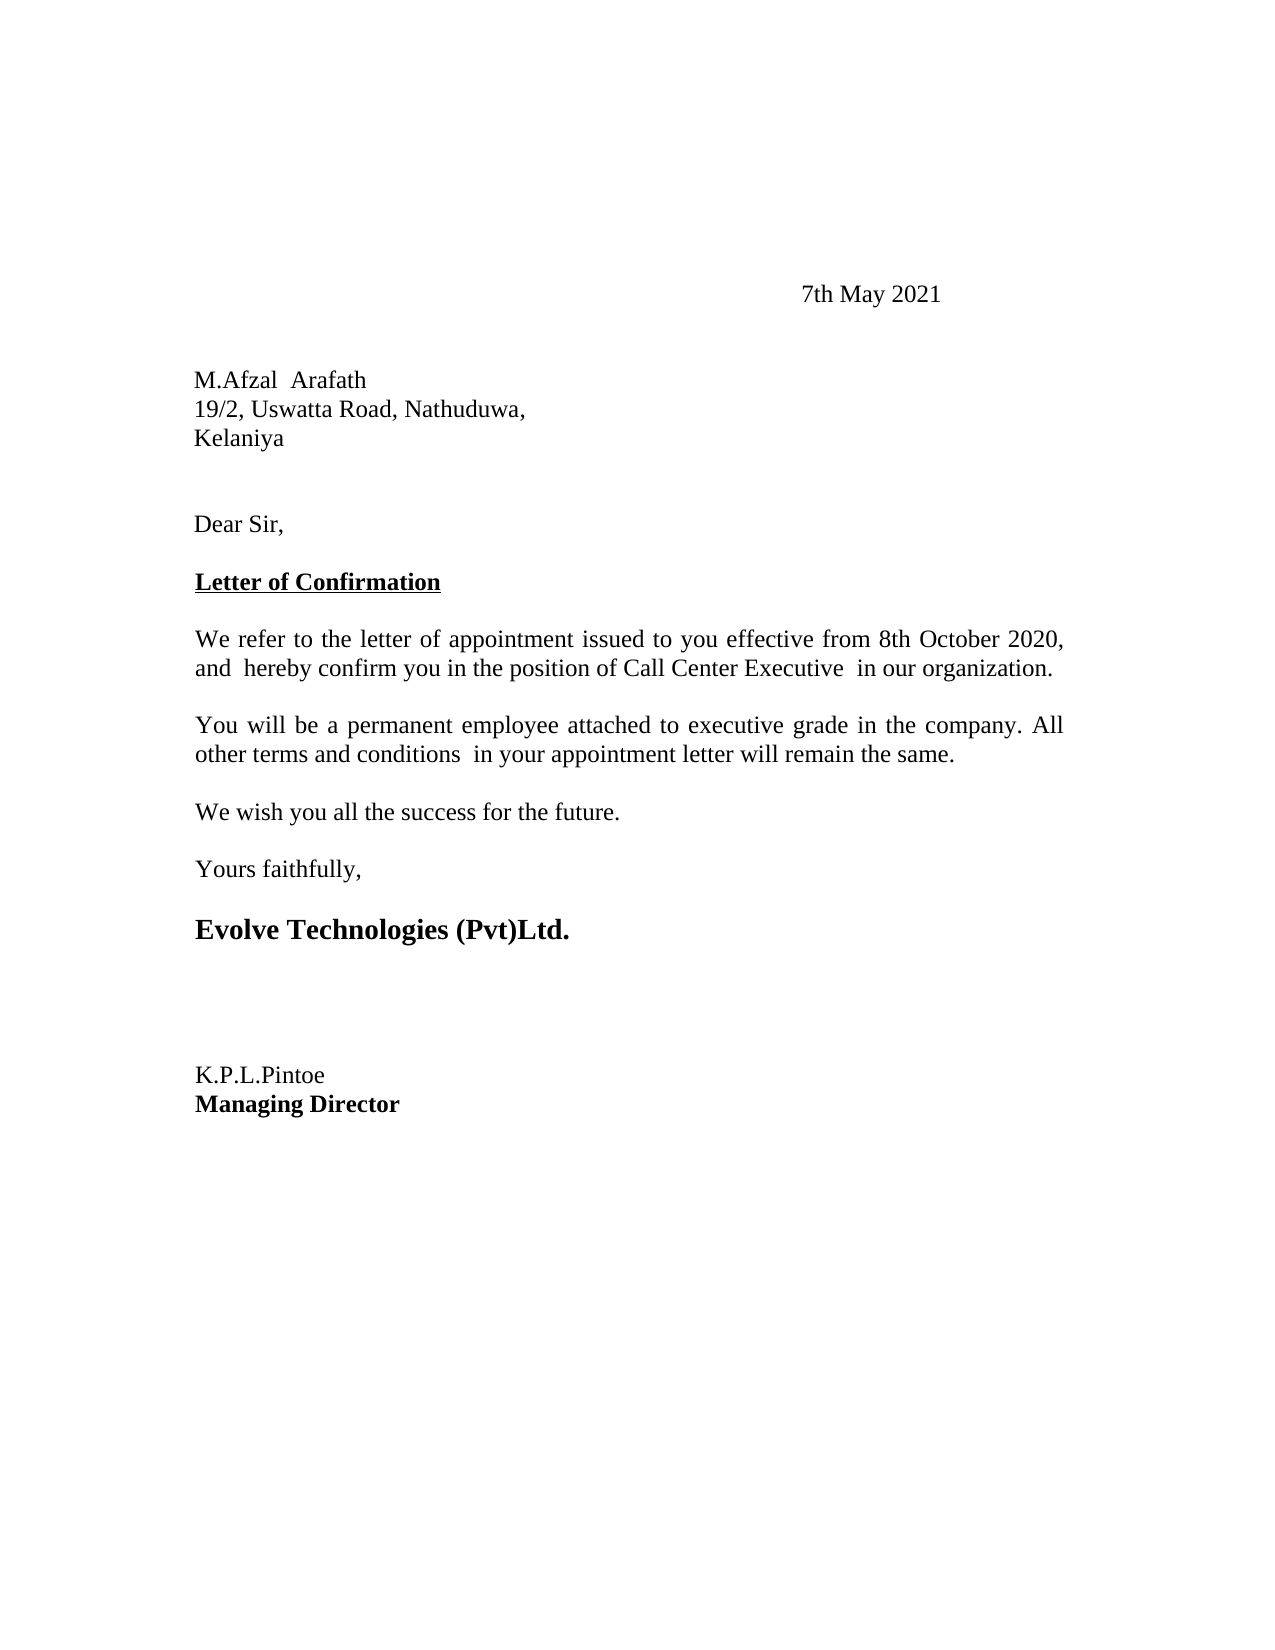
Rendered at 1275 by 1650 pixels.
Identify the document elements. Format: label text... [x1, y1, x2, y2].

text K.P.L.Pintoe [195, 1060, 1065, 1089]
text 19/2, Uswatta Road, Nathuduwa, [150, 394, 1125, 423]
text Dear Sir, [150, 509, 1125, 538]
text 7th May 2021 [195, 279, 1065, 308]
text Managing Director [195, 1089, 1065, 1118]
text We wish you all the success for the future. [195, 797, 1065, 826]
text Yours faithfully, [195, 854, 1065, 883]
text Kelaniya [150, 423, 1125, 452]
text Letter of Confirmation [195, 567, 1065, 596]
text Evolve Technologies (Pvt)Ltd. [195, 912, 1065, 945]
text M.Afzal Arafath [150, 366, 1125, 394]
text You will be a permanent employee attached to executive grade in the company. All other terms and conditions in your appointment letter will remain the same. [195, 711, 1065, 768]
text We refer to the letter of appointment issued to you effective from 8th October 2020, and hereby confirm you in the position of Call Center Executive in our organization. [195, 624, 1065, 682]
